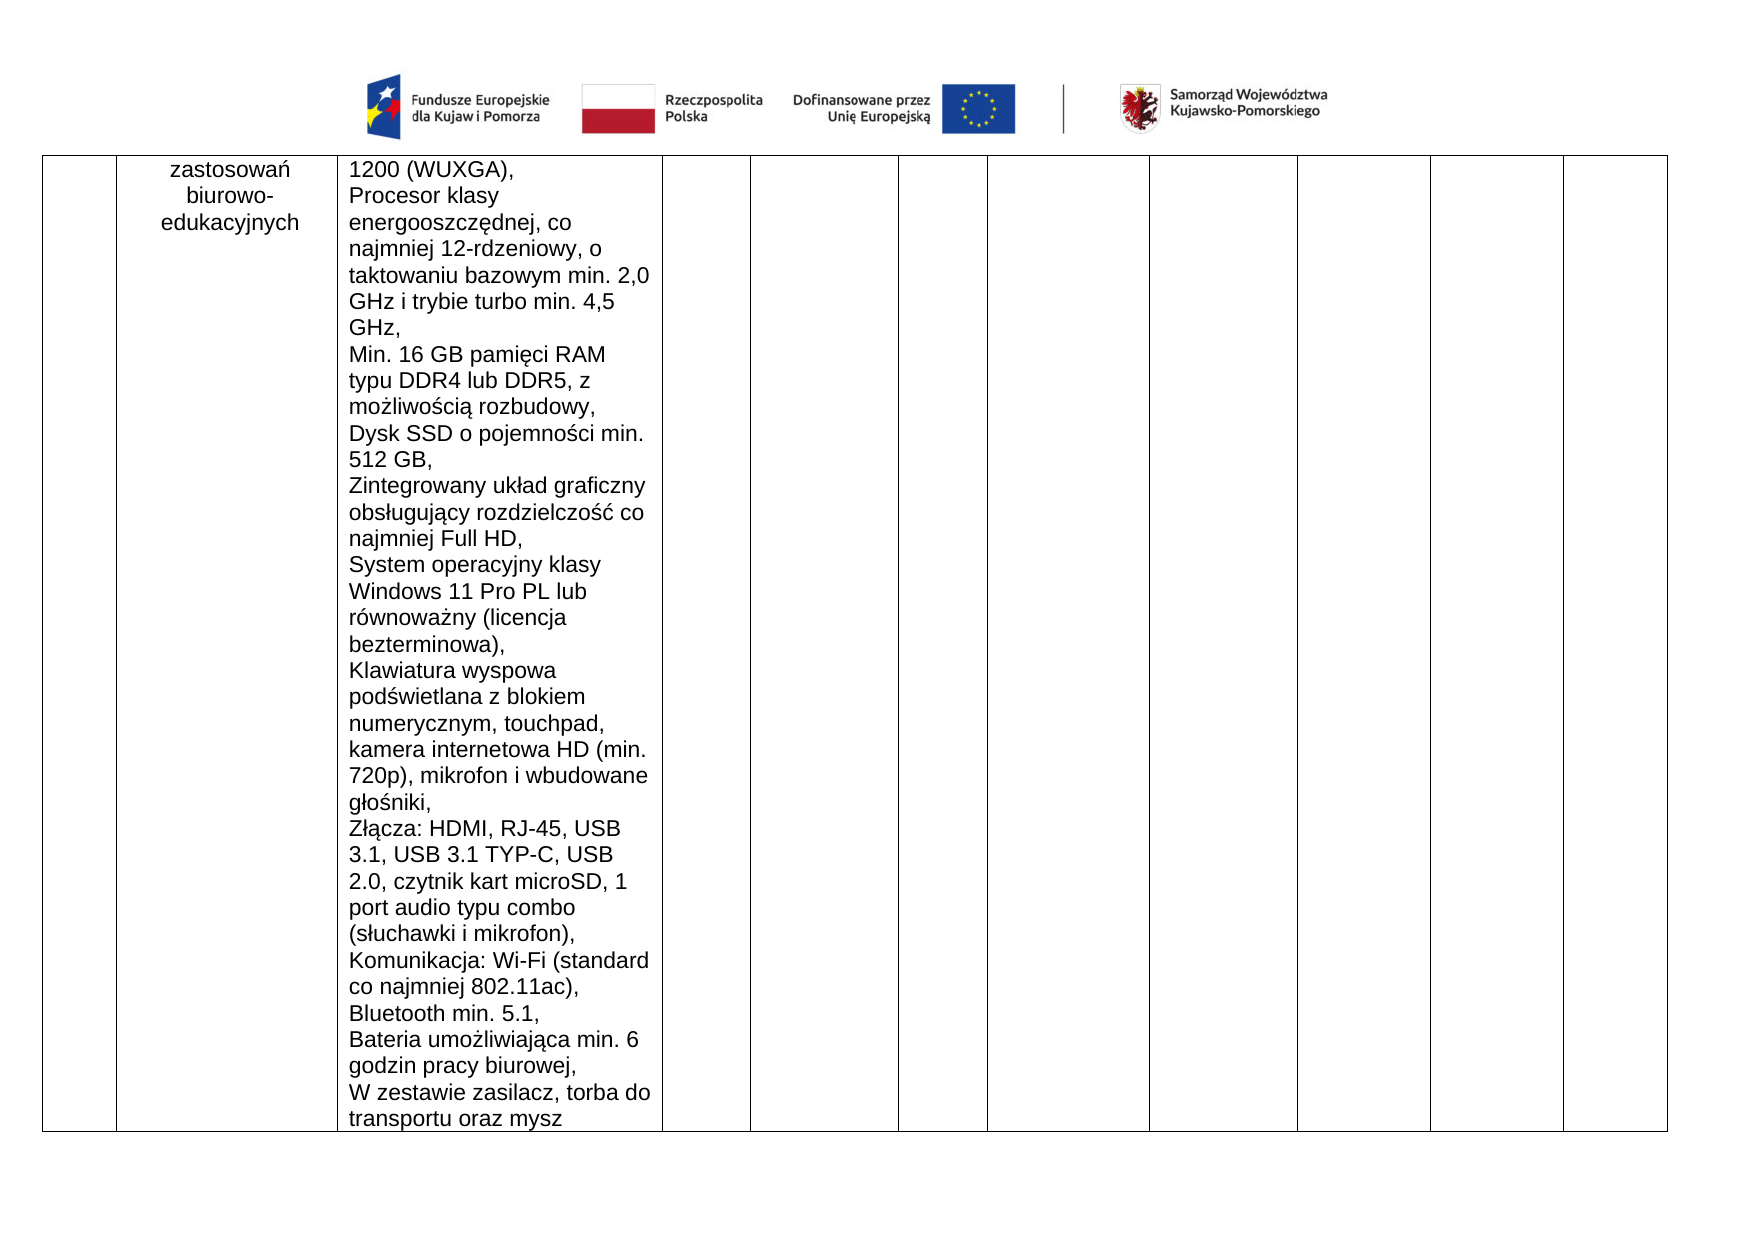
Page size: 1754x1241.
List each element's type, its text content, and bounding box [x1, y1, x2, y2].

table_cell [899, 156, 987, 1131]
picture [351, 59, 1359, 155]
table_cell 2 [663, 156, 750, 1131]
table_cell [1150, 156, 1297, 1131]
table_cell [1298, 156, 1430, 1131]
table_cell [988, 156, 1149, 1131]
table_cell [751, 156, 898, 1131]
table_cell [43, 156, 116, 1131]
table_cell Laptop o przekątnej ekranu min. 16” do zastosowań biurowo-edukacyjnych [117, 156, 337, 1131]
table_cell [1564, 156, 1667, 1131]
table_cell [1431, 156, 1563, 1131]
